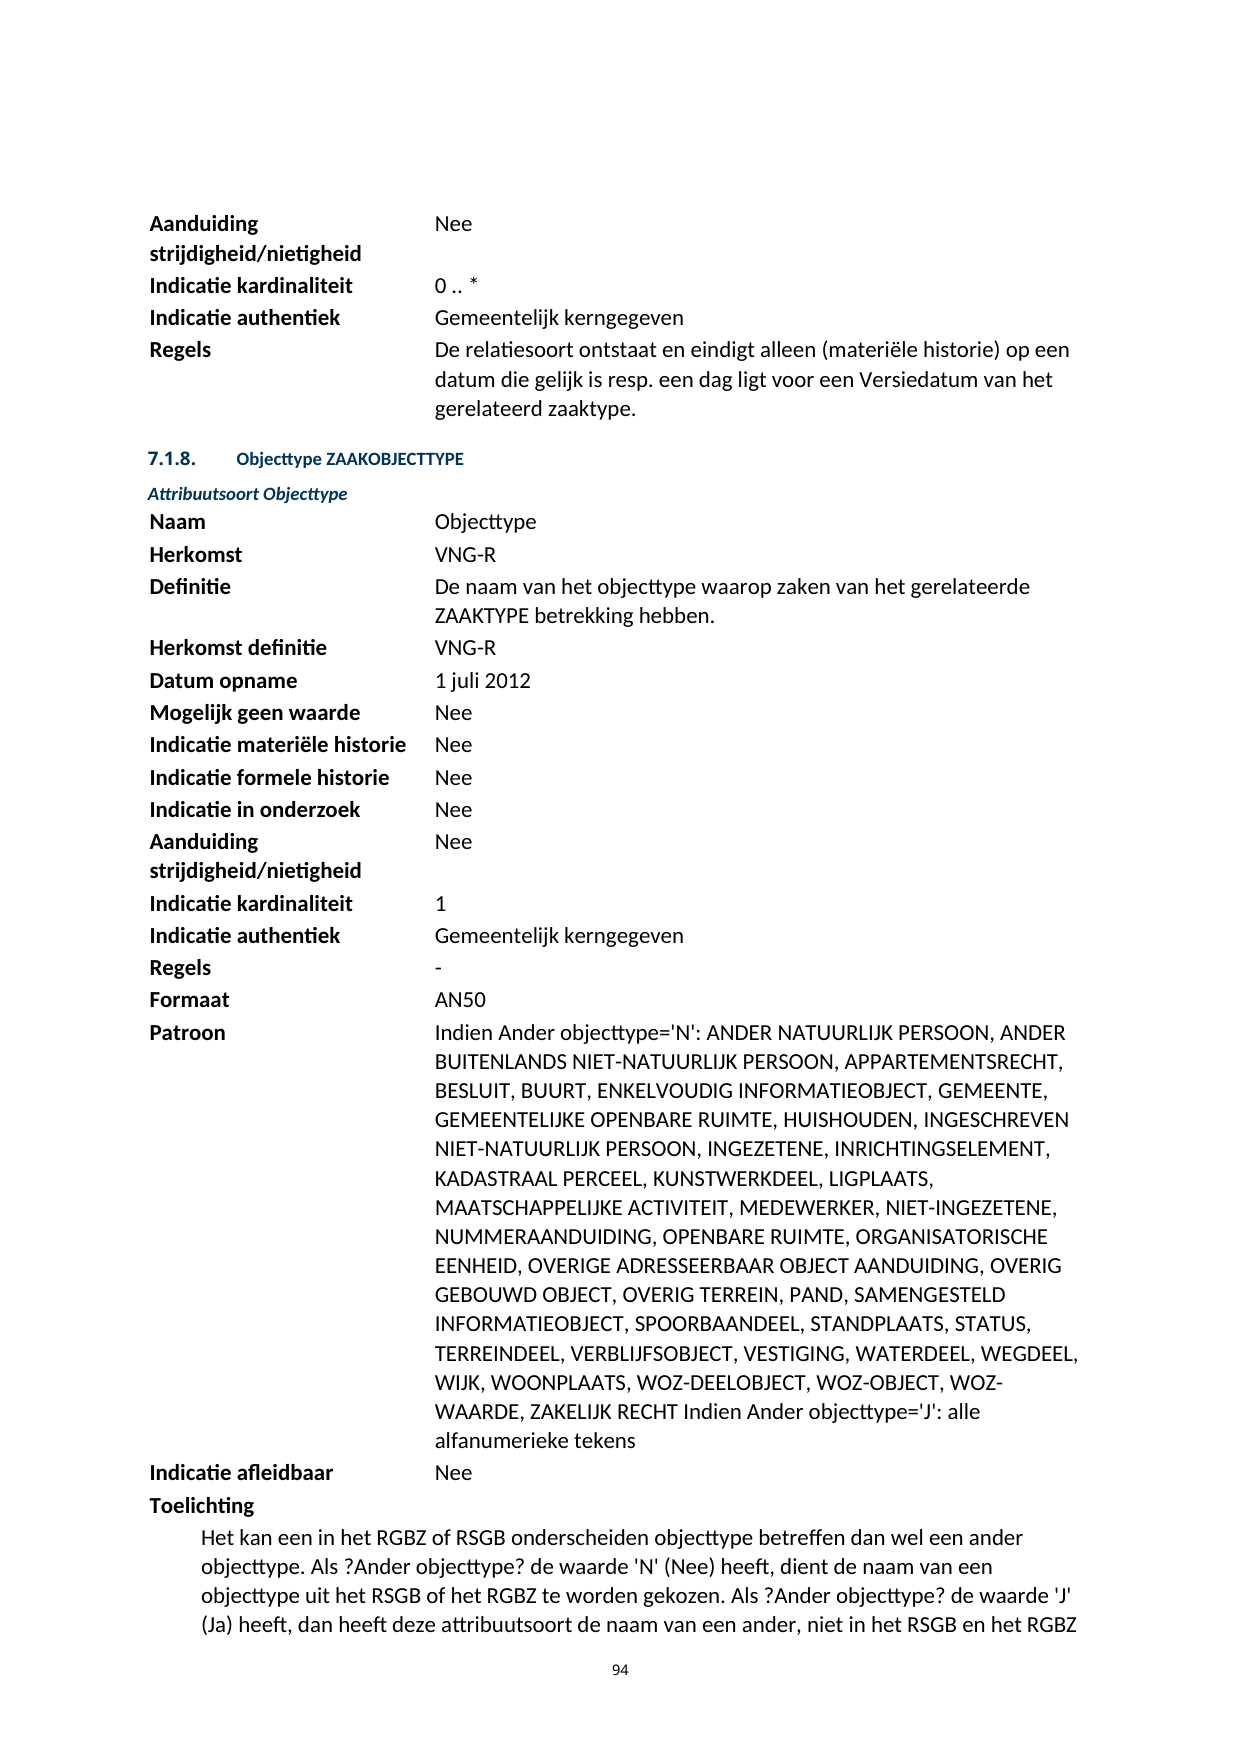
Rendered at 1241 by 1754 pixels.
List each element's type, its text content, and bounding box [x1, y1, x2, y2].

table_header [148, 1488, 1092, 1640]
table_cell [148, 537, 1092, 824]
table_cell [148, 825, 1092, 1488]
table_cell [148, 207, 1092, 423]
subtitle Attribuutsoort Objecttype [148, 476, 1092, 505]
subtitle Objecttype ZAAKOBJECTTYPE [148, 423, 1092, 476]
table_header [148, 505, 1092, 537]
